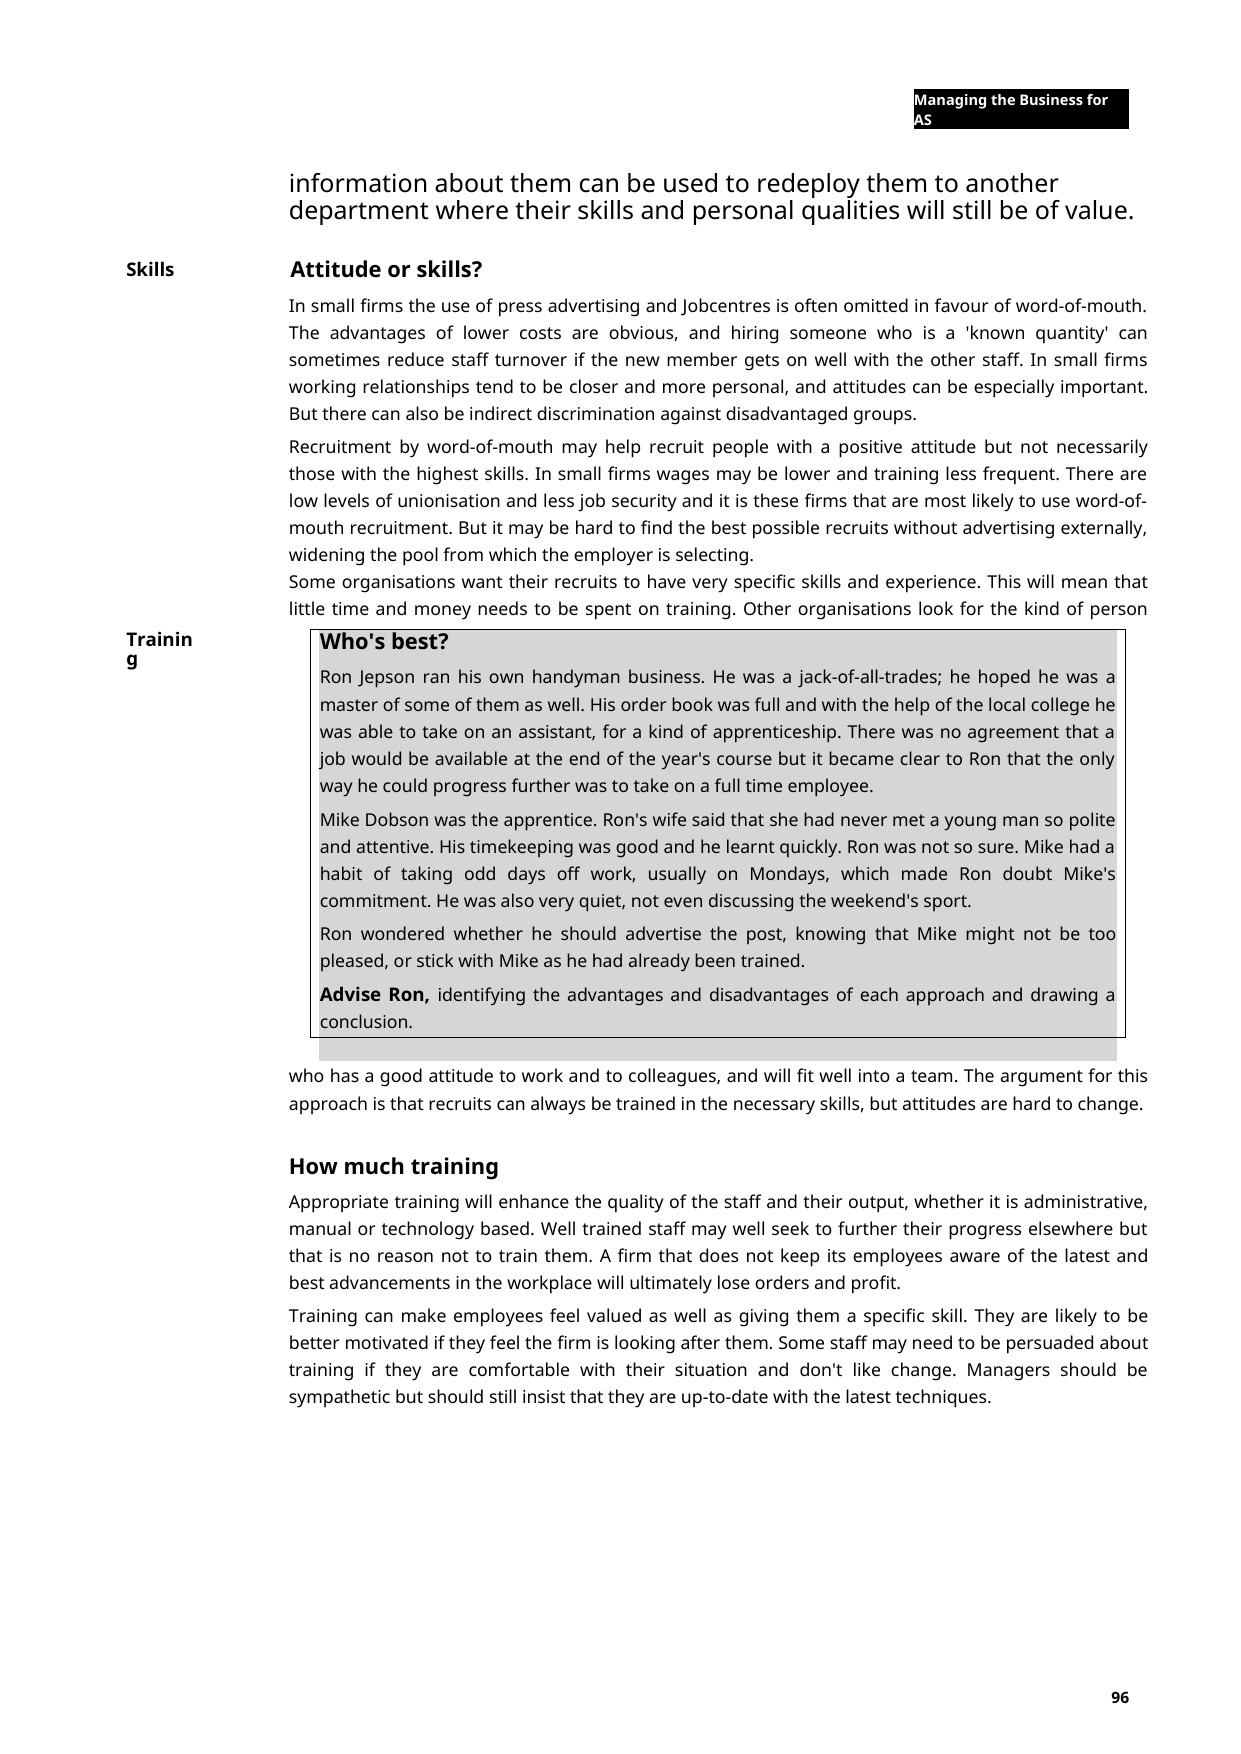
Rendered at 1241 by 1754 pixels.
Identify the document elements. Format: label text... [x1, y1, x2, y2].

subtitle How much training [289, 1157, 1149, 1179]
text In small firms the use of press advertising and Jobcentres is often omitted in favour of word-of-mouth. The advantages of lower costs are obvious, and hiring someone who is a 'known quantity' can sometimes reduce staff turnover if the new member gets on well with the other staff. In small firms working relationships tend to be closer and more personal, and attitudes can be especially important. But there can also be indirect discrimination against disadvantaged groups. [289, 291, 1149, 426]
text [289, 171, 1149, 225]
text Recruitment by word-of-mouth may help recruit people with a positive attitude but not necessarily those with the highest skills. In small firms wages may be lower and training less frequent. There are low levels of unionisation and less job security and it is these firms that are most likely to use word-of-mouth recruitment. But it may be hard to find the best possible recruits without advertising externally, widening the pool from which the employer is selecting. [289, 432, 1149, 567]
text Training can make employees feel valued as well as giving them a specific skill. They are likely to be better motivated if they feel the firm is looking after them. Some staff may need to be persuaded about training if they are comfortable with their situation and don't like change. Managers should be sympathetic but should still insist that they are up-to-date with the latest techniques. [289, 1301, 1149, 1409]
subtitle Attitude or skills? [289, 260, 1149, 282]
text Appropriate training will enhance the quality of the staff and their output, whether it is administrative, manual or technology based. Well trained staff may well seek to further their progress elsewhere but that is no reason not to train them. A firm that does not keep its employees aware of the latest and best advancements in the workplace will ultimately lose orders and profit. [289, 1187, 1149, 1295]
text Some organisations want their recruits to have very specific skills and experience. This will mean that little time and money needs to be spent on training. Other organisations look for the kind of person who has a good attitude to work and to colleagues, and will fit well into a team. The argument for this approach is that recruits can always be trained in the necessary skills, but attitudes are hard to change. [289, 567, 1149, 1115]
